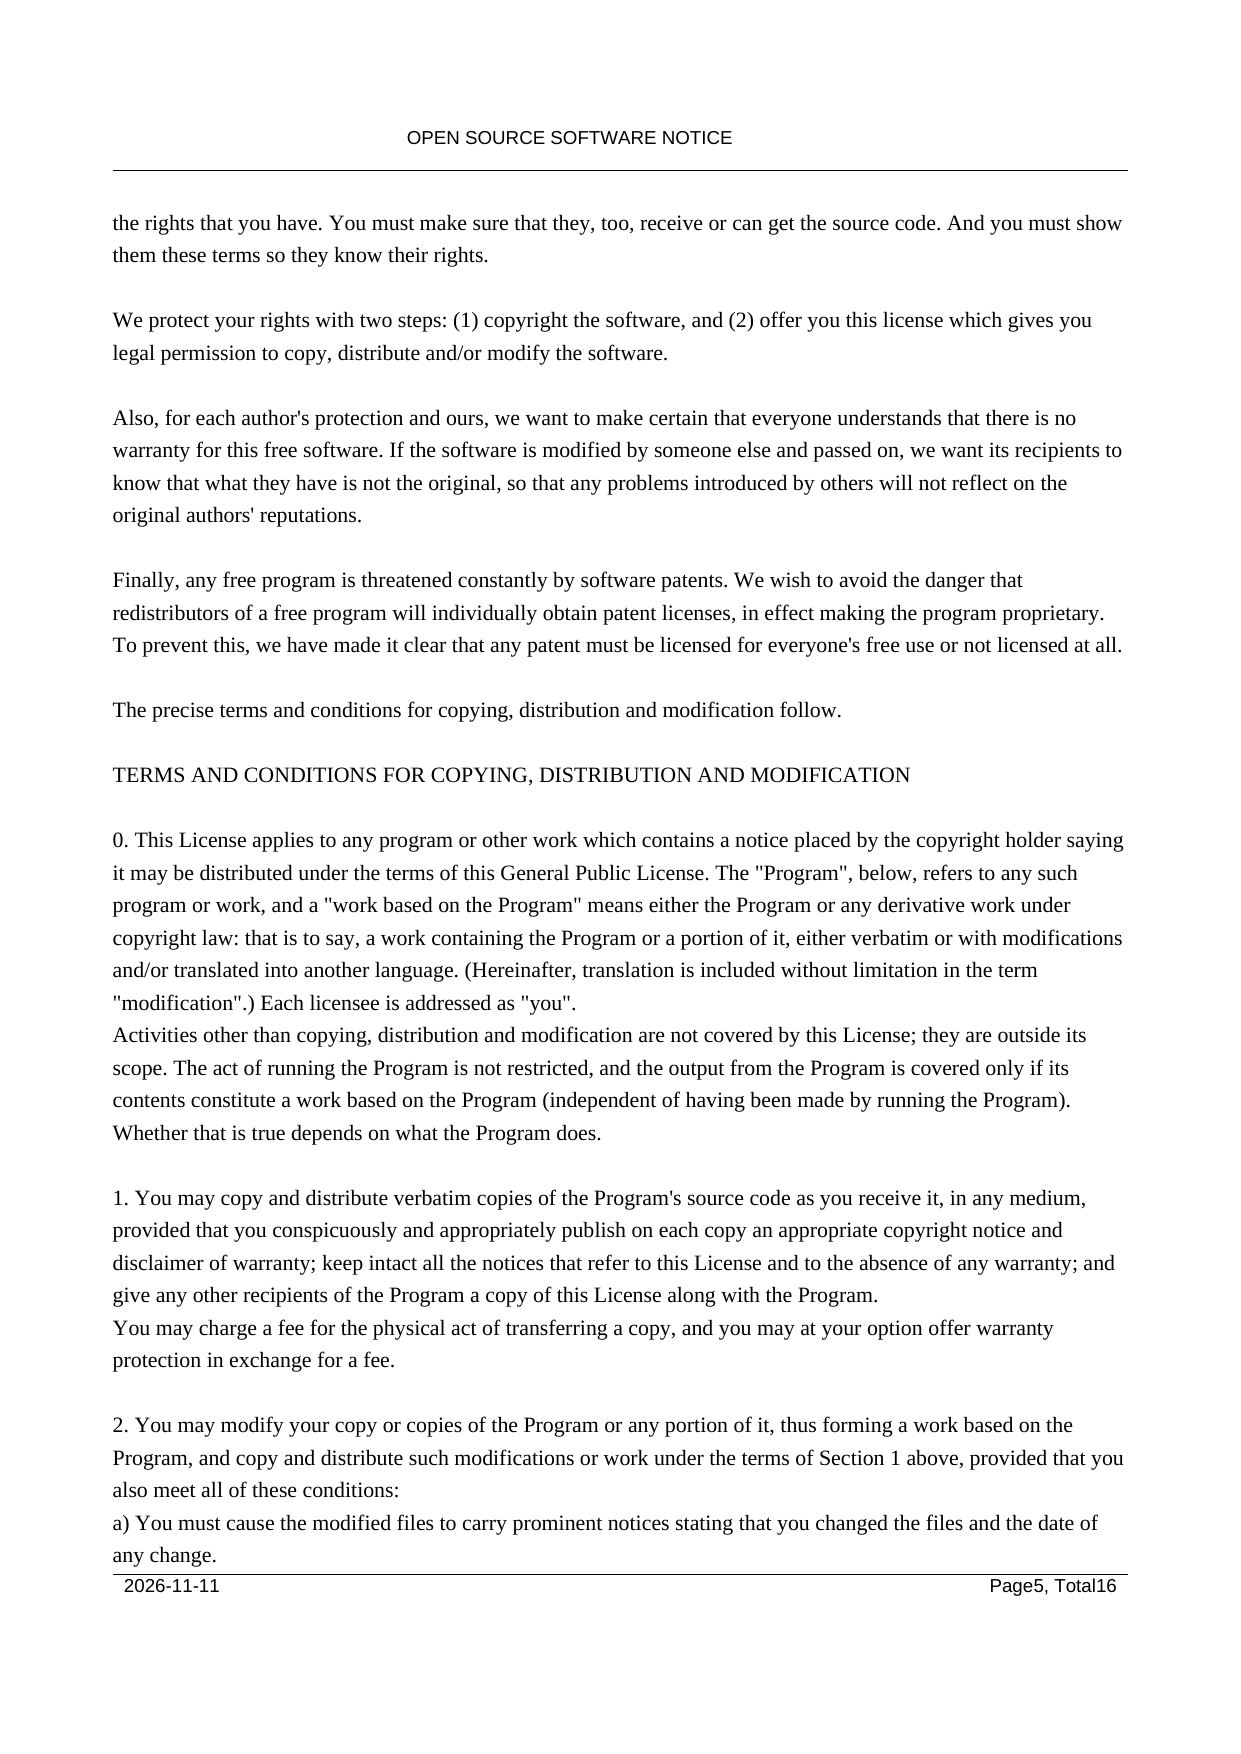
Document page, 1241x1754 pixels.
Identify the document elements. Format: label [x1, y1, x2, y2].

text [112, 206, 1128, 1571]
